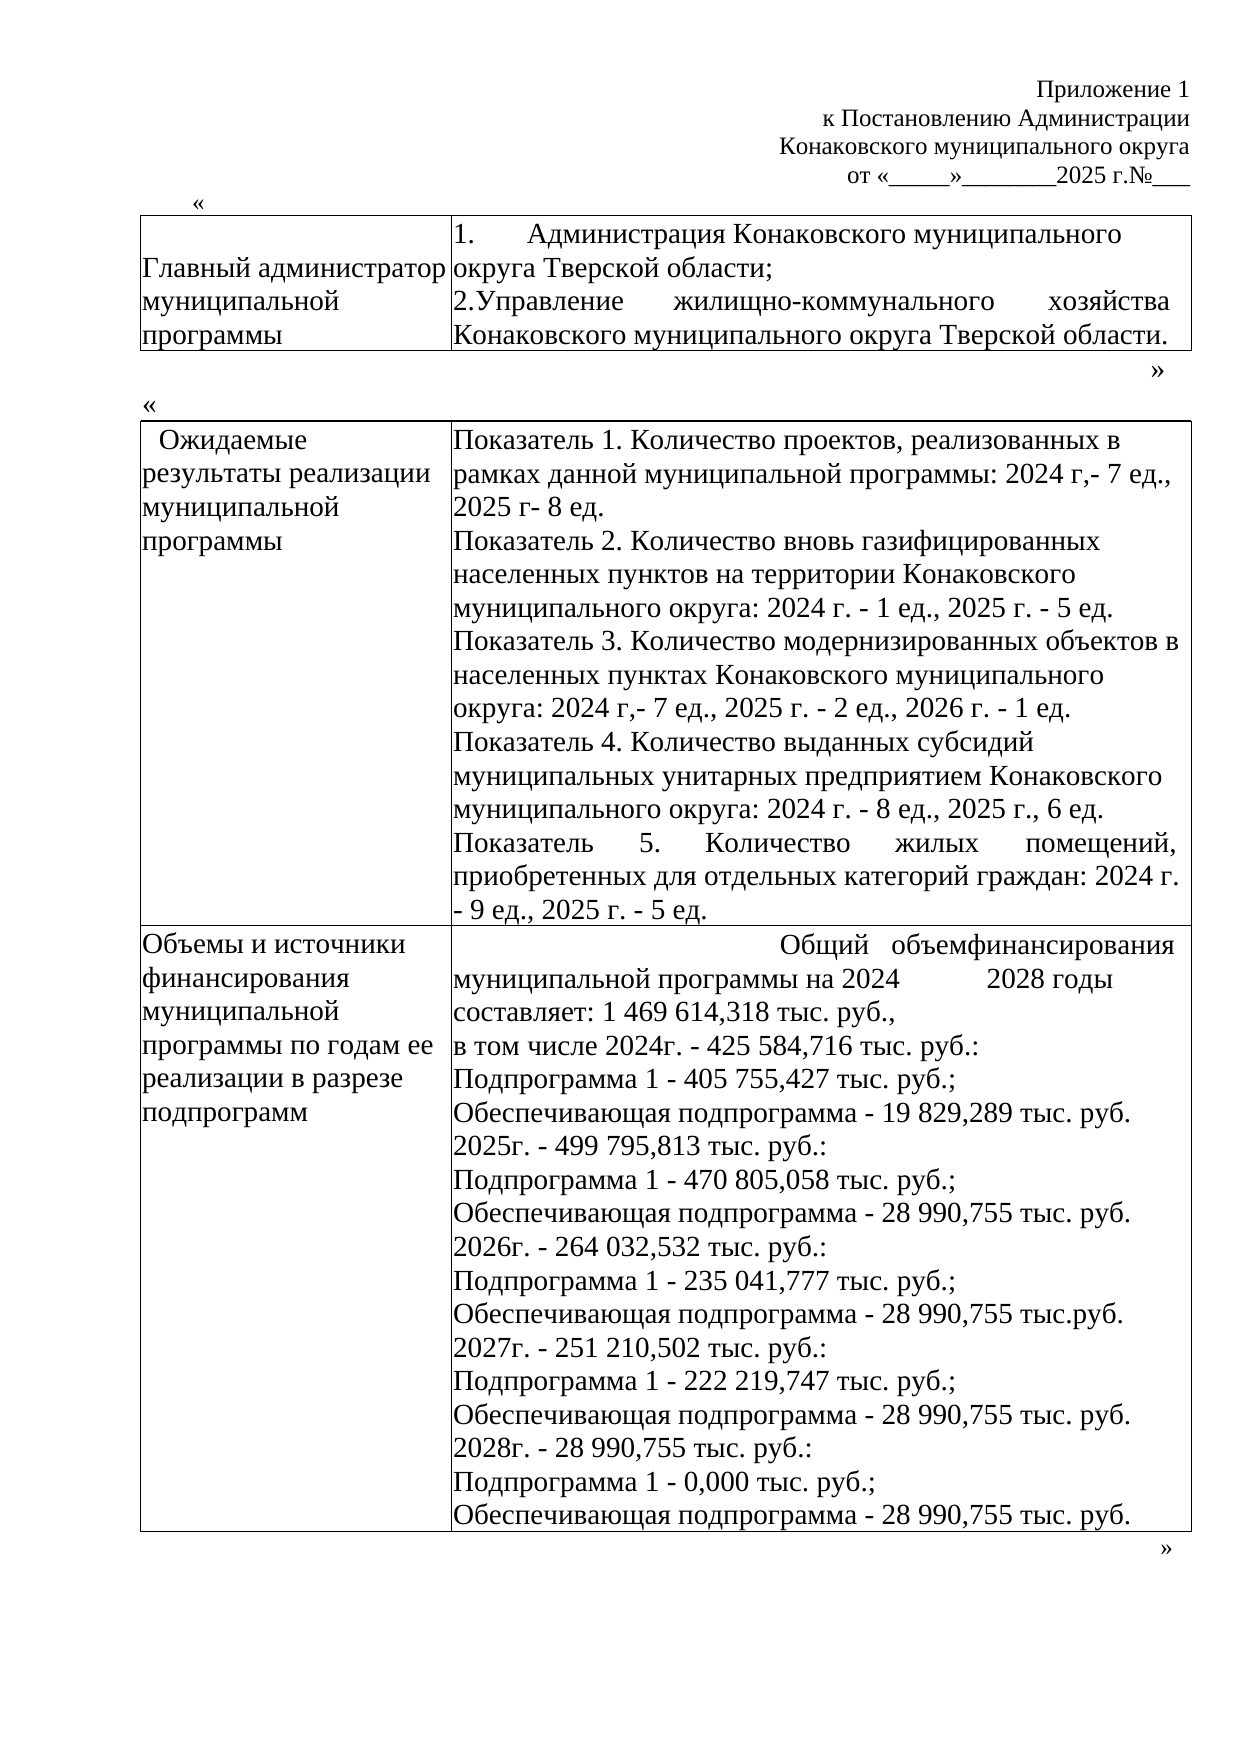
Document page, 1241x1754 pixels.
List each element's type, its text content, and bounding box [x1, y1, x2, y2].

table_cell Общий объемфинансирования муниципальной программы на 2024 2028 годы составляет: 1 469 614,318 тыс. руб., в том числе 2024г. - 425 584,716 тыс. руб.: Подпрограмма 1 - 405 755,427 тыс. руб.; Обеспечивающая подпрограмма - 19 829,289 тыс. руб. 2025г. - 499 795,813 тыс. руб.: Подпрограмма 1 - 470 805,058 тыс. руб.; Обеспечивающая подпрограмма - 28 990,755 тыс. руб. 2026г. - 264 032,532 тыс. руб.: Подпрограмма 1 - 235 041,777 тыс. руб.; Обеспечивающая подпрограмма - 28 990,755 тыс.руб. 2027г. - 251 210,502 тыс. руб.: Подпрограмма 1 - 222 219,747 тыс. руб.; Обеспечивающая подпрограмма - 28 990,755 тыс. руб. 2028г. - 28 990,755 тыс. руб.: Подпрограмма 1 - 0,000 тыс. руб.; Обеспечивающая подпрограмма - 28 990,755 тыс. руб. [452, 926, 1191, 1531]
table_cell Объемы и источники финансирования муниципальной программы по годам ее реализации в разрезе подпрограмм [141, 926, 451, 1531]
table_header Приложение 1 к Постановлению Администрации Конаковского муниципального округа от « » 2025 г.№ [452, 74, 1191, 215]
table_cell « [141, 351, 452, 420]
table_header Показатель 1. Количество проектов, реализованных в рамках данной муниципальной программы: 2024 г,- 7 ед., 2025 г- 8 ед. Показатель 2. Количество вновь газифицированных населенных пунктов на территории Конаковского муниципального округа: 2024 г. - 1 ед., 2025 г. - 5 ед. Показатель 3. Количество модернизированных объектов в населенных пунктах Конаковского муниципального округа: 2024 г,- 7 ед., 2025 г. - 2 ед., 2026 г. - 1 ед. Показатель 4. Количество выданных субсидий муниципальных унитарных предприятием Конаковского муниципального округа: 2024 г. - 8 ед., 2025 г., 6 ед. Показатель 5. Количество жилых помещений, приобретенных для отдельных категорий граждан: 2024 г. - 9 ед., 2025 г. - 5 ед. [452, 422, 1191, 925]
table_header Ожидаемые результаты реализации муниципальной программы [141, 422, 451, 925]
table_cell Администрация Конаковского муниципального округа Тверской области; Управление жилищно-коммунального хозяйства Конаковского муниципального округа Тверской области. [452, 216, 1191, 350]
table_cell Главный администратор муниципальной программы [141, 216, 451, 350]
table_header « [141, 74, 452, 215]
table_cell » [452, 351, 1191, 420]
text » [1160, 1532, 1191, 1561]
